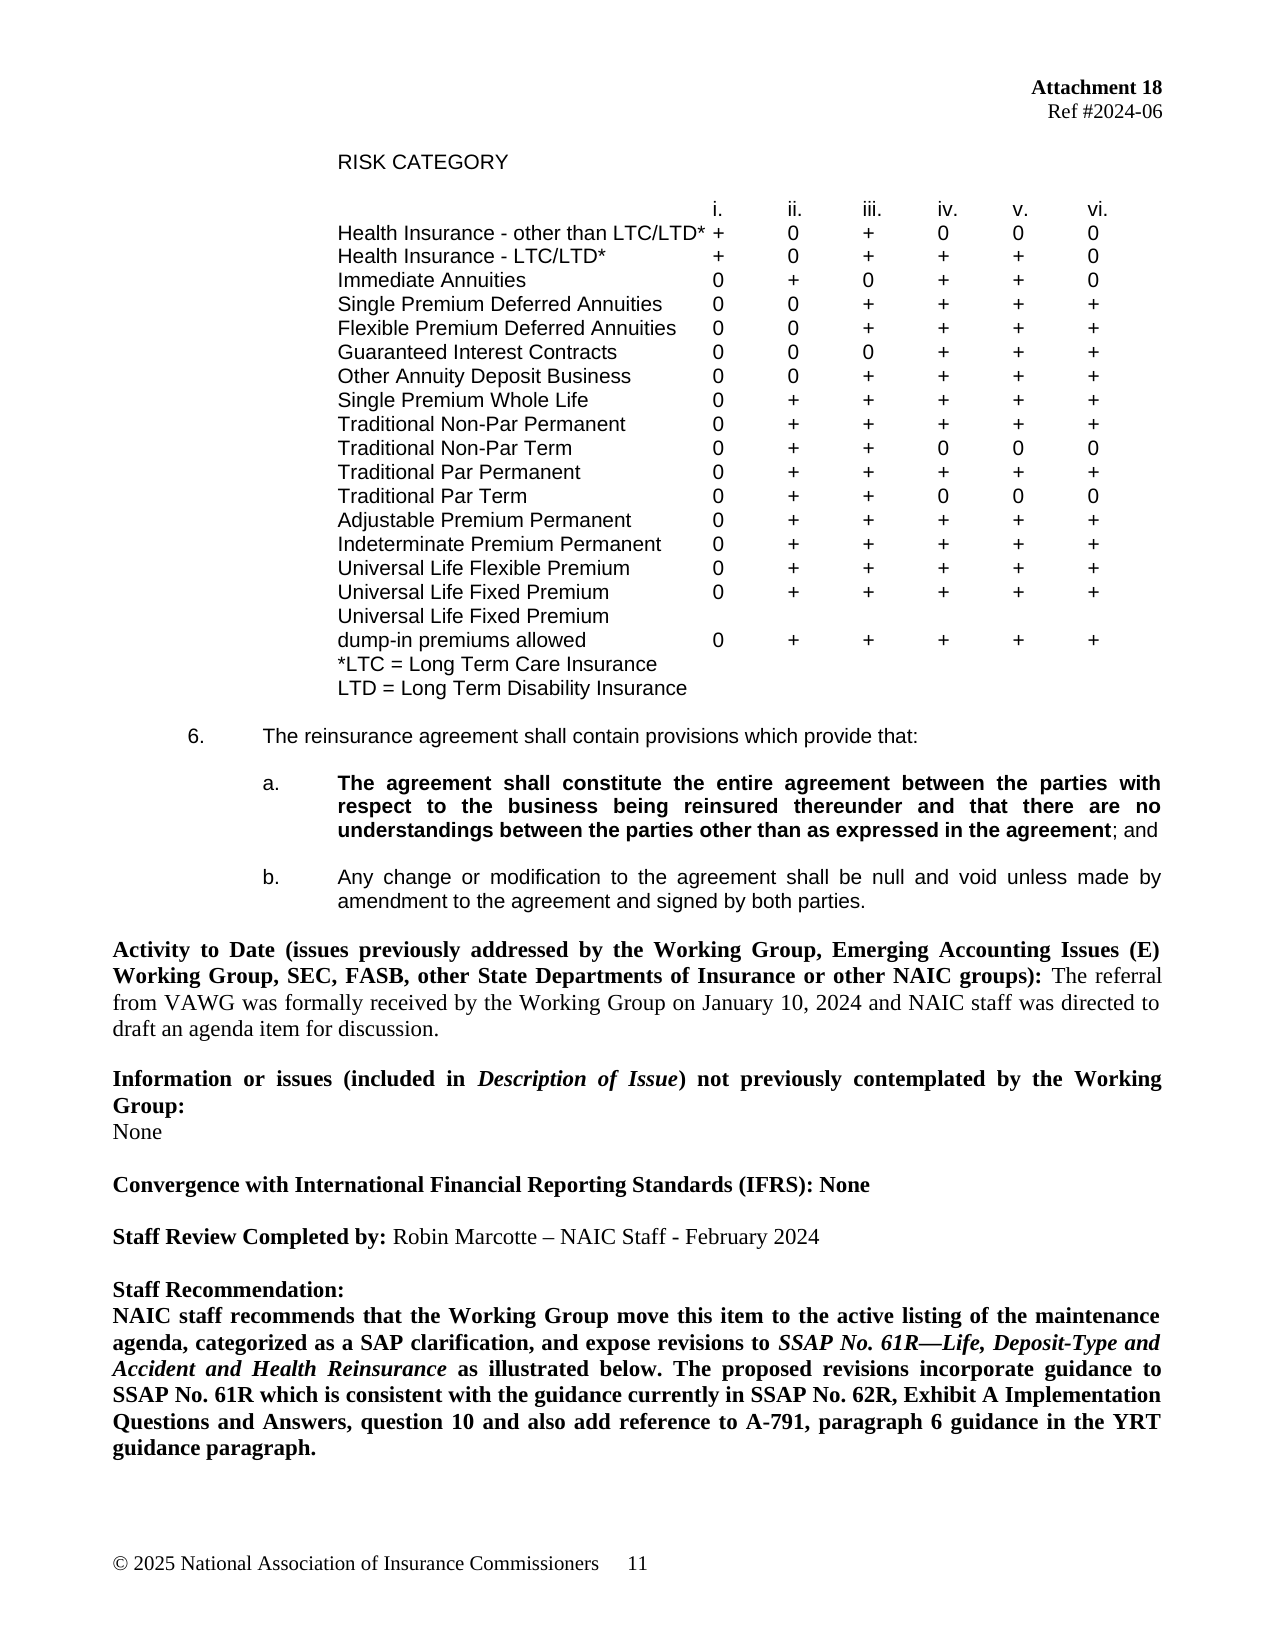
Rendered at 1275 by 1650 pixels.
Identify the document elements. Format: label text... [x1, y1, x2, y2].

list LTD = Long Term Disability Insurance [337, 676, 1162, 699]
list Universal Life Fixed Premium 0 + + + + + [337, 580, 1162, 604]
text Convergence with International Financial Reporting Standards (IFRS): None [112, 1171, 1162, 1197]
list Flexible Premium Deferred Annuities 0 0 + + + + [337, 316, 1162, 340]
list b. Any change or modification to the agreement shall be null and void unless made by amendment to the agreement and signed by both parties. [262, 865, 1162, 913]
text Staff Recommendation: [112, 1276, 1162, 1302]
list Traditional Non-Par Permanent 0 + + + + + [337, 412, 1162, 436]
list *LTC = Long Term Care Insurance [337, 652, 1162, 676]
list i. ii. iii. iv. v. vi. [637, 196, 1162, 220]
list Universal Life Flexible Premium 0 + + + + + [337, 556, 1162, 580]
list Adjustable Premium Permanent 0 + + + + + [337, 508, 1162, 532]
list RISK CATEGORY [337, 149, 1162, 173]
list 6. The reinsurance agreement shall contain provisions which provide that: [187, 723, 1162, 747]
list dump-in premiums allowed 0 + + + + + [337, 628, 1162, 652]
list Immediate Annuities 0 + 0 + + 0 [337, 268, 1162, 292]
list Health Insurance - LTC/LTD* + 0 + + + 0 [337, 244, 1162, 268]
list Traditional Par Permanent 0 + + + + + [337, 460, 1162, 484]
list Traditional Par Term 0 + + 0 0 0 [337, 484, 1162, 508]
list Guaranteed Interest Contracts 0 0 0 + + + [337, 340, 1162, 364]
list Health Insurance - other than LTC/LTD* + 0 + 0 0 0 [337, 220, 1162, 244]
text None [112, 1118, 1162, 1144]
list Single Premium Whole Life 0 + + + + + [337, 388, 1162, 412]
list Single Premium Deferred Annuities 0 0 + + + + [337, 292, 1162, 316]
list Other Annuity Deposit Business 0 0 + + + + [337, 364, 1162, 388]
list Indeterminate Premium Permanent 0 + + + + + [337, 532, 1162, 556]
list Universal Life Fixed Premium [337, 604, 1162, 628]
text NAIC staff recommends that the Working Group move this item to the active listing of the maintenance agenda, categorized as a SAP clarification, and expose revisions to SSAP No. 61R—Life, Deposit-Type and Accident and Health Reinsurance as illustrated below. The proposed revisions incorporate guidance to SSAP No. 61R which is consistent with the guidance currently in SSAP No. 62R, Exhibit A Implementation Questions and Answers, question 10 and also add reference to A-791, paragraph 6 guidance in the YRT guidance paragraph. [112, 1302, 1162, 1461]
text Activity to Date (issues previously addressed by the Working Group, Emerging Accounting Issues (E) Working Group, SEC, FASB, other State Departments of Insurance or other NAIC groups): The referral from VAWG was formally received by the Working Group on January 10, 2024 and NAIC staff was directed to draft an agenda item for discussion. [112, 936, 1162, 1041]
text Information or issues (included in Description of Issue) not previously contemplated by the Working Group: [112, 1065, 1162, 1118]
list a. The agreement shall constitute the entire agreement between the parties with respect to the business being reinsured thereunder and that there are no understandings between the parties other than as expressed in the agreement; and [262, 770, 1162, 842]
text Staff Review Completed by: Robin Marcotte – NAIC Staff - February 2024 [112, 1223, 1162, 1250]
list Traditional Non-Par Term 0 + + 0 0 0 [337, 436, 1162, 460]
